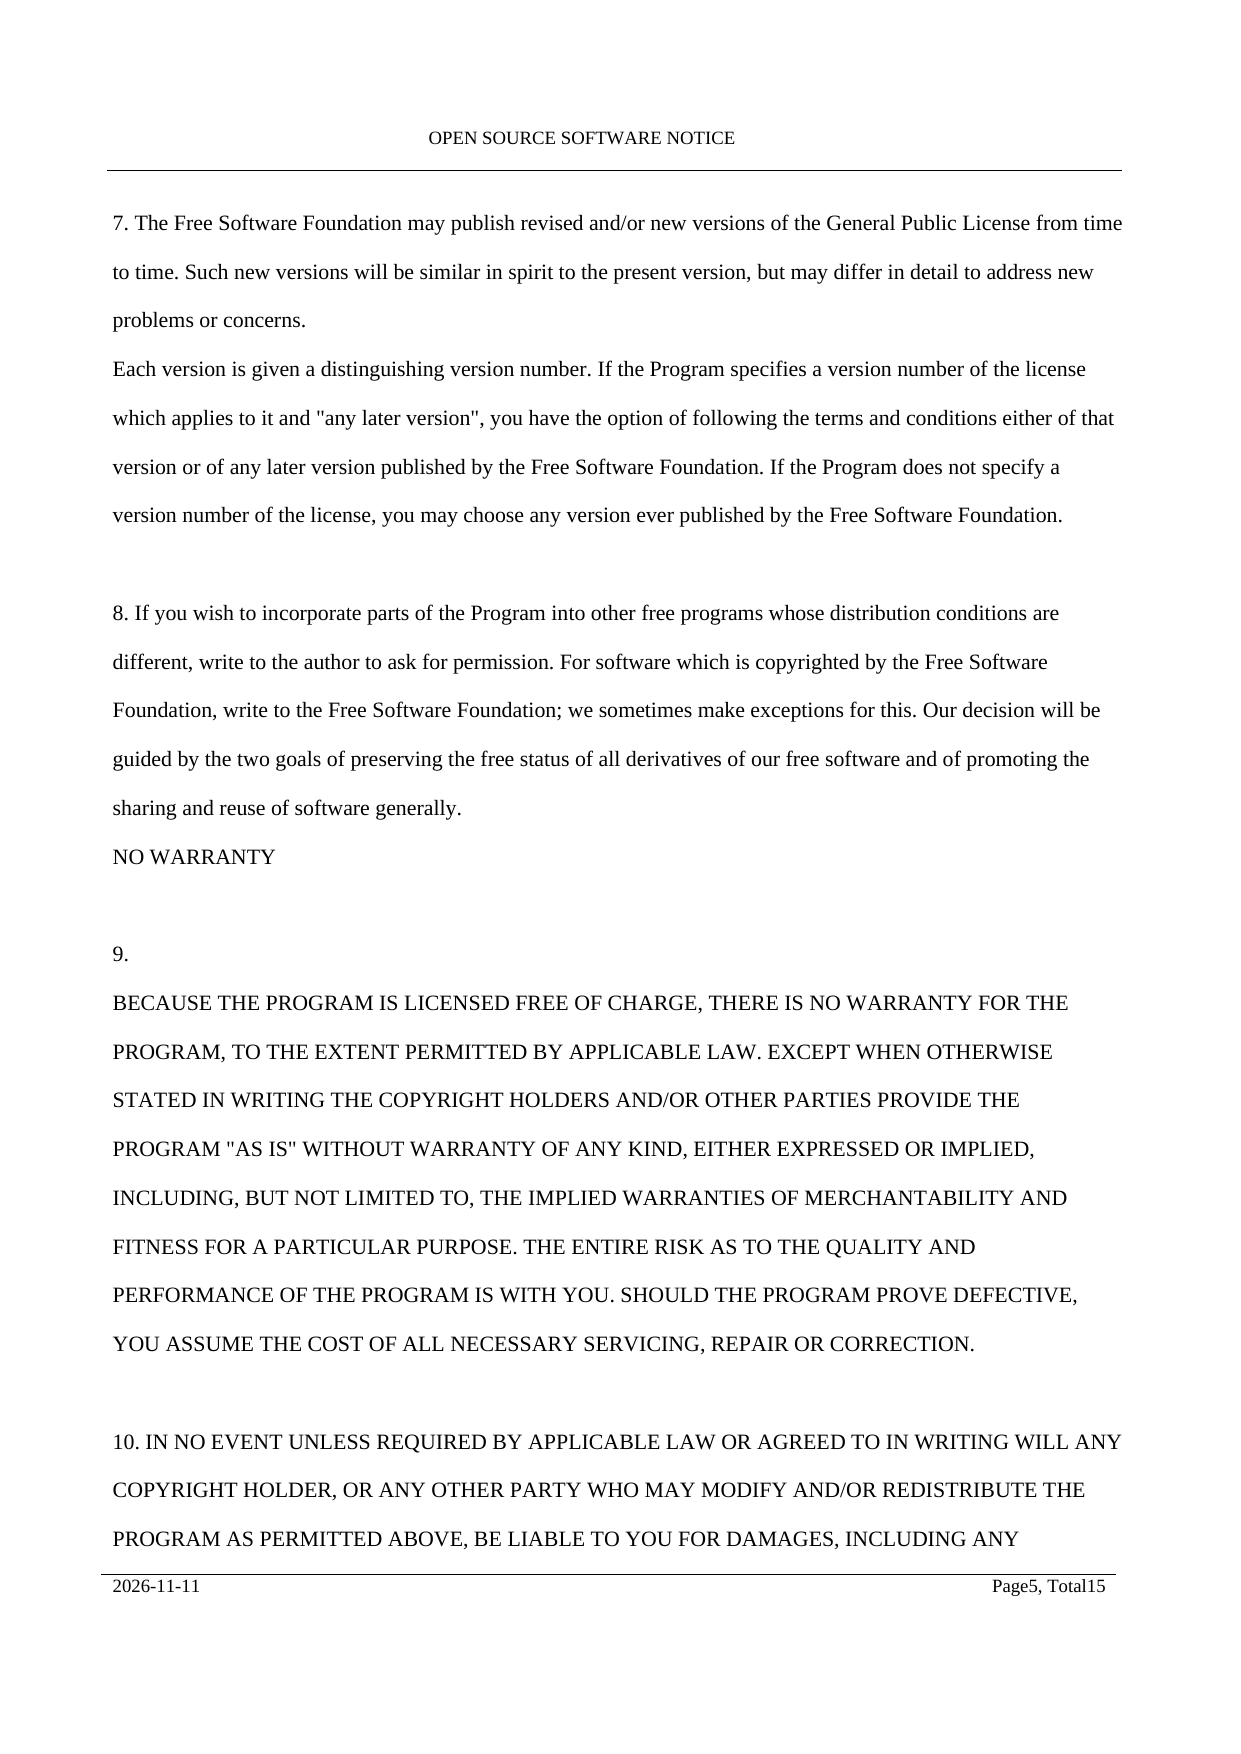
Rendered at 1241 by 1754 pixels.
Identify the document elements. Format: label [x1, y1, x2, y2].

text [112, 206, 1128, 1555]
